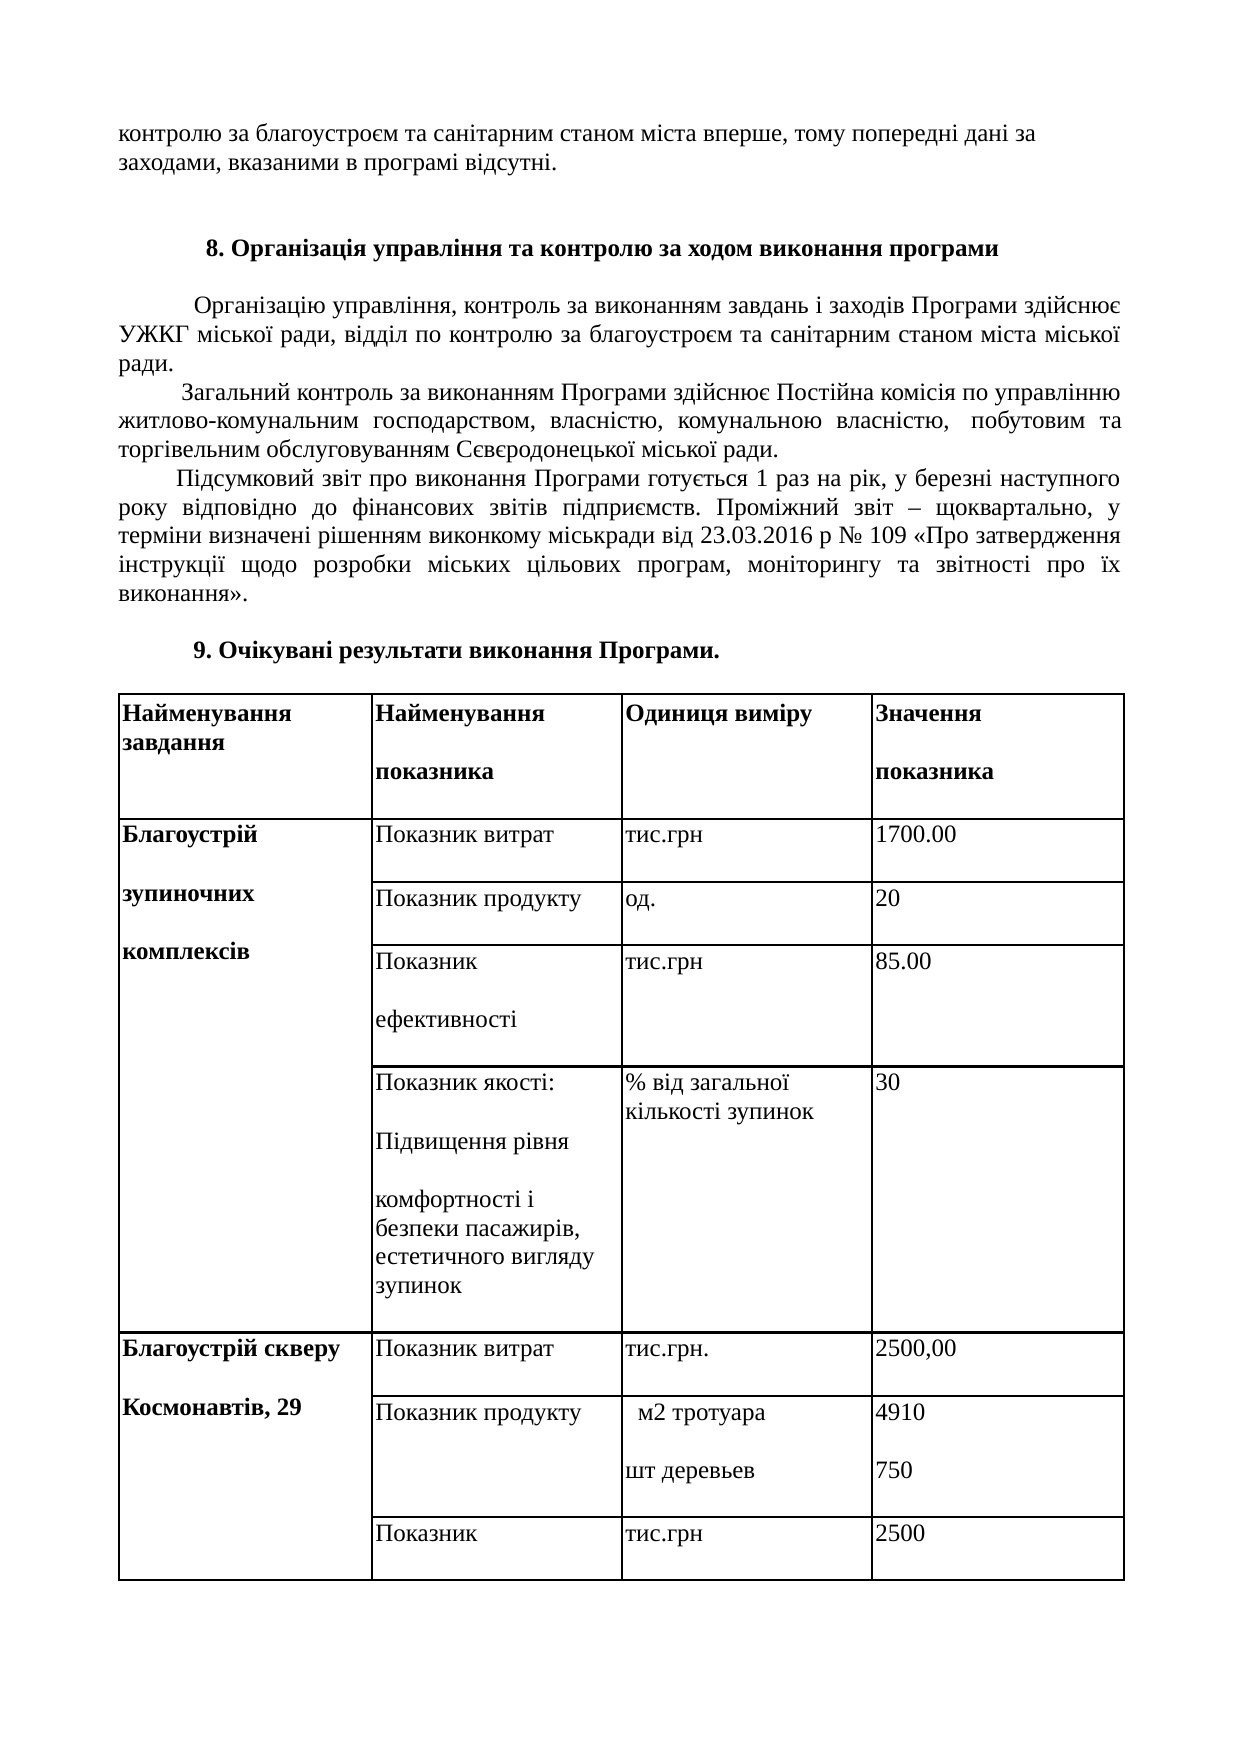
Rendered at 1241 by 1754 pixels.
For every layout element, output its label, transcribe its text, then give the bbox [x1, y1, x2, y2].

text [118, 118, 1122, 176]
table_cell 20 [873, 883, 1123, 944]
table_cell 2500,00 [873, 1334, 1123, 1394]
table_cell Показник витрат [373, 820, 621, 881]
table_cell м2 тротуара шт деревьев [623, 1397, 871, 1516]
table_cell Показник якості: Підвищення рівня комфортності і безпеки пасажирів, естетичного вигляду зупинок [373, 1068, 621, 1331]
text Загальний контроль за виконанням Програми здійснює Постійна комісія по управлінню житлово-комунальним господарством, власністю, комунальною власністю, побутовим та торгівельним обслуговуванням Сєвєродонецької міської ради. [118, 377, 1122, 463]
table_cell 30 [873, 1068, 1123, 1331]
text 9. Очікувані результати виконання Програми. [118, 636, 1122, 664]
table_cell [373, 1518, 621, 1579]
text 8. Організація управління та контролю за ходом виконання програми [118, 233, 1122, 262]
table_cell Благоустрій зупиночних комплексів [120, 820, 371, 1331]
table_cell Показник витрат [373, 1334, 621, 1394]
table_cell Показник ефективності [373, 946, 621, 1065]
table_header Найменування завдання [120, 695, 371, 817]
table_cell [623, 1518, 871, 1579]
text Підсумковий звіт про виконання Програми готується 1 раз на рік, у березні наступного року відповідно до фінансових звітів підприємств. Проміжний звіт – щоквартально, у терміни визначені рішенням виконкому міськради від 23.03.2016 р № 109 «Про затвердження інструкції щодо розробки міських цільових програм, моніторингу та звітності про їх виконання». [118, 463, 1122, 607]
table_cell Благоустрій скверу Космонавтів, 29 [120, 1334, 371, 1579]
text Організацію управління, контроль за виконанням завдань і заходів Програми здійснює УЖКГ міської ради, відділ по контролю за благоустроєм та санітарним станом міста міської ради. [118, 291, 1122, 377]
table_cell 2500 350 0,840 [873, 1518, 1123, 1579]
table_cell Показник продукту [373, 883, 621, 944]
table_header Одиниця виміру [623, 695, 871, 817]
table_cell 85.00 [873, 946, 1123, 1065]
table_cell тис.грн [623, 820, 871, 881]
table_cell % від загальної кількості зупинок [623, 1068, 871, 1331]
table_cell Показник продукту [373, 1397, 621, 1516]
table_cell 4910 750 [873, 1397, 1123, 1516]
table_cell 1700.00 [873, 820, 1123, 881]
table_header Найменування показника [373, 695, 621, 817]
table_cell тис.грн. [623, 1334, 871, 1394]
table_cell тис.грн [623, 946, 871, 1065]
table_header Значення показника [873, 695, 1123, 817]
table_cell од. [623, 883, 871, 944]
